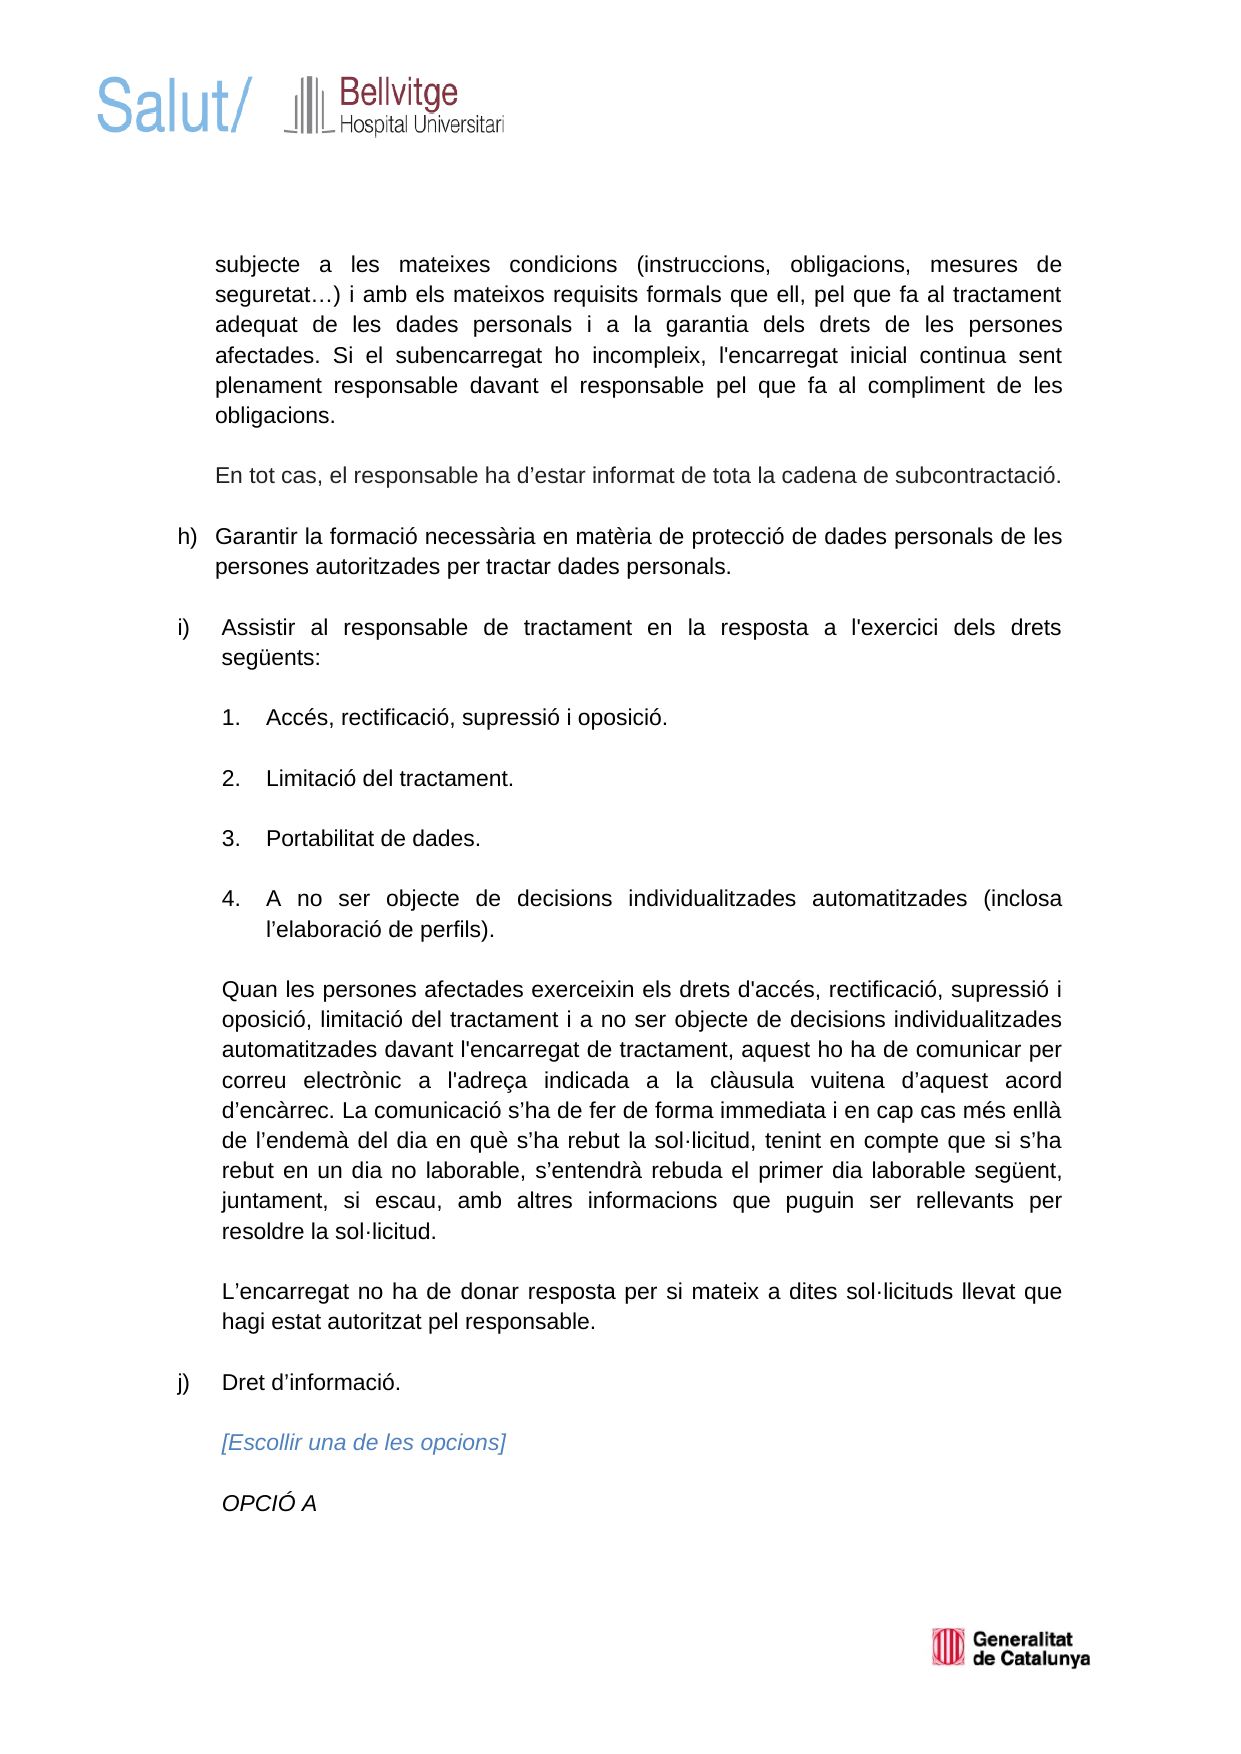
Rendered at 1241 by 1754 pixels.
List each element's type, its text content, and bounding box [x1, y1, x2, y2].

text OPCIÓ A [177, 1489, 1063, 1516]
text Quan les persones afectades exerceixin els drets d'accés, rectificació, supressió i oposició, limitació del tractament i a no ser objecte de decisions individualitzades automatitzades davant l'encarregat de tractament, aquest ho ha de comunicar per correu electrònic a l'adreça indicada a la clàusula vuitena d’aquest acord d’encàrrec. La comunicació s’ha de fer de forma immediata i en cap cas més enllà de l’endemà del dia en què s’ha rebut la sol·licitud, tenint en compte que si s’ha rebut en un dia no laborable, s’entendrà rebuda el primer dia laborable següent, juntament, si escau, amb altres informacions que puguin ser rellevants per resoldre la sol·licitud. [222, 976, 1063, 1244]
picture [97, 76, 504, 138]
list Assistir al responsable de tractament en la resposta a l'exercici dels drets següents: [177, 613, 1063, 670]
list Limitació del tractament. [222, 764, 1063, 791]
list Garantir la formació necessària en matèria de protecció de dades personals de les persones autoritzades per tractar dades personals. [177, 523, 1063, 579]
text L’encarregat no ha de donar resposta per si mateix a dites sol·licituds llevat que hagi estat autoritzat pel responsable. [222, 1278, 1063, 1335]
list Portabilitat de dades. [222, 825, 1063, 851]
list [215, 251, 1063, 428]
list Dret d’informació. [177, 1369, 1063, 1395]
list A no ser objecte de decisions individualitzades automatitzades (inclosa l’elaboració de perfils). [222, 885, 1063, 942]
text [Escollir una de les opcions] [177, 1429, 1063, 1456]
list Accés, rectificació, supressió i oposició. [222, 704, 1063, 731]
picture [893, 1621, 1129, 1674]
